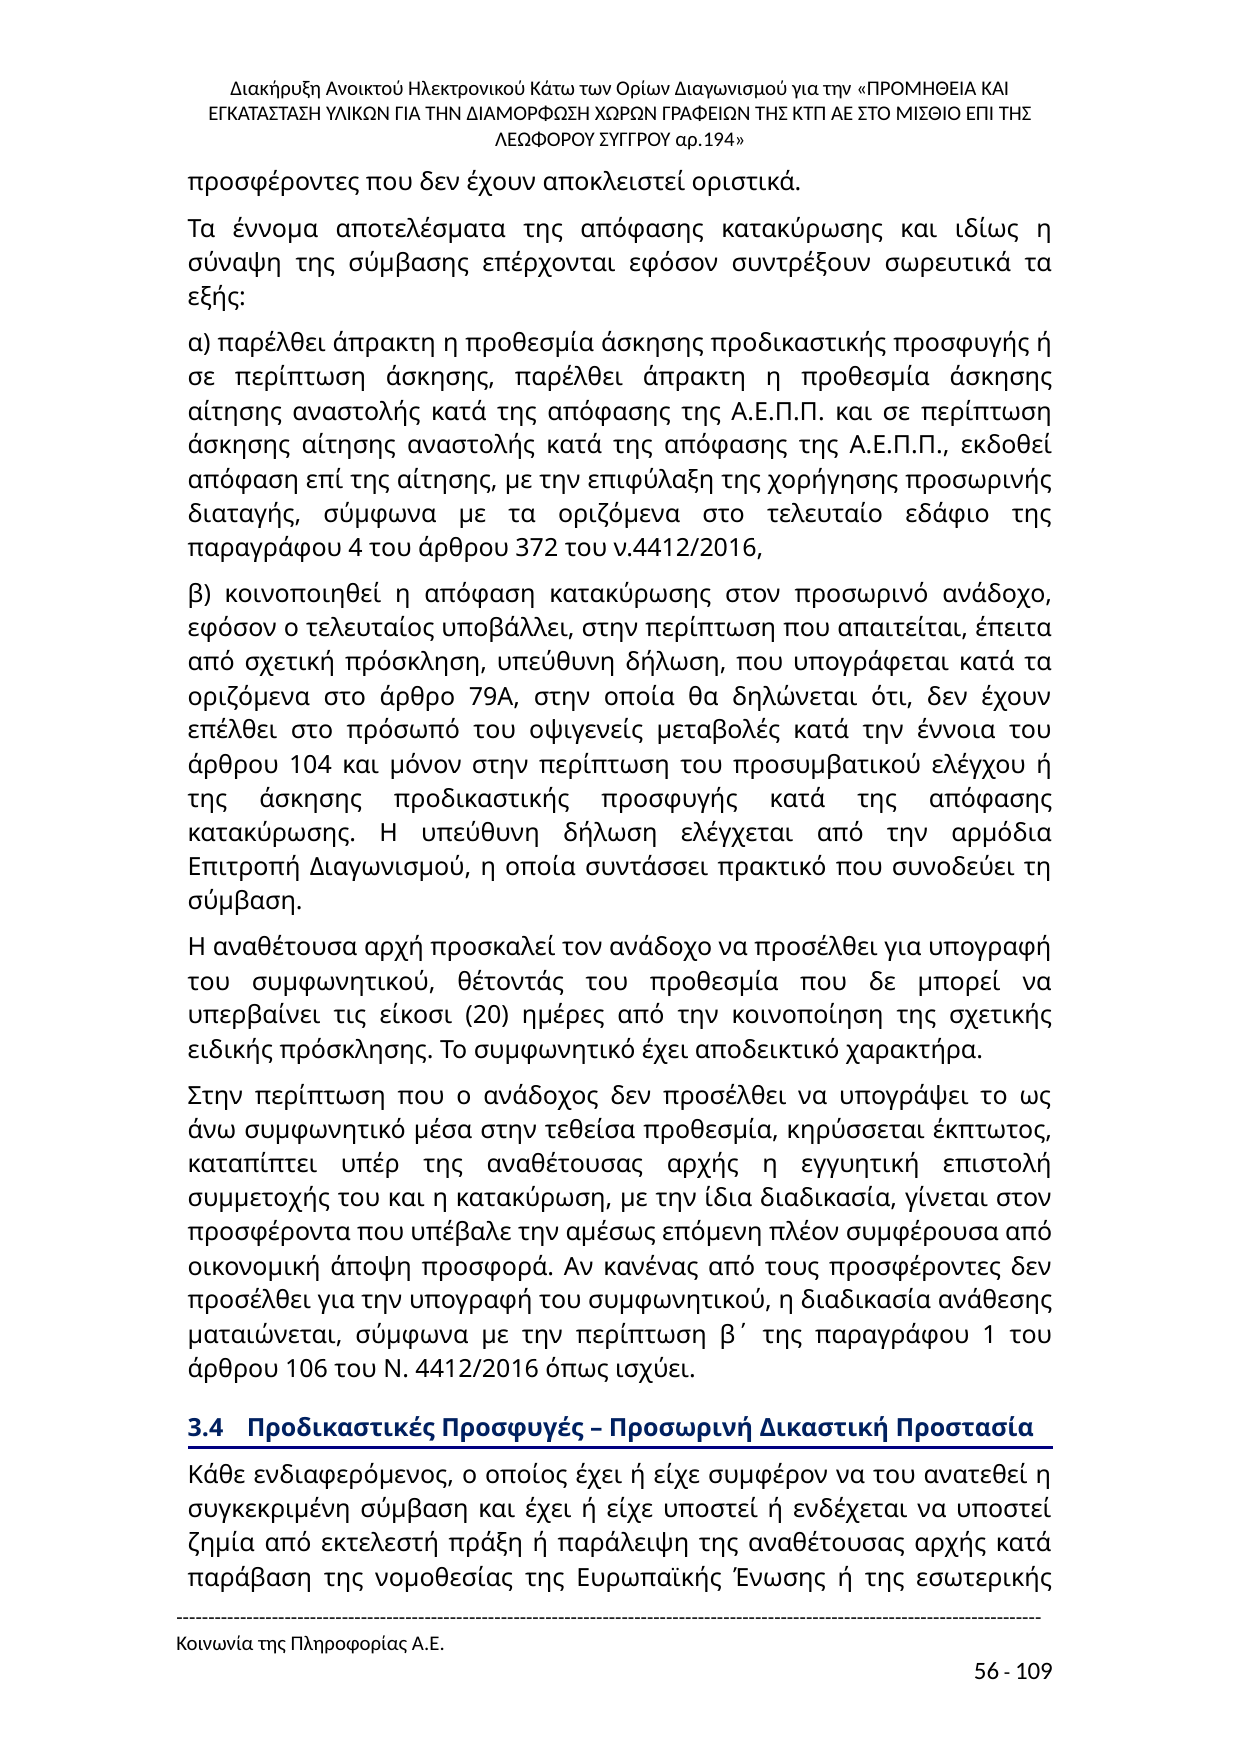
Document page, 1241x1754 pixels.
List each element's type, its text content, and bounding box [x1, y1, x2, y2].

text Τα έννομα αποτελέσματα της απόφασης κατακύρωσης και ιδίως η σύναψη της σύμβασης επέρχονται εφόσον συντρέξουν σωρευτικά τα εξής: [187, 210, 1053, 312]
subtitle Προδικαστικές Προσφυγές – Προσωρινή Δικαστική Προστασία [187, 1409, 1053, 1449]
text Στην περίπτωση που ο ανάδοχος δεν προσέλθει να υπογράψει το ως άνω συμφωνητικό μέσα στην τεθείσα προθεσμία, κηρύσσεται έκπτωτος, καταπίπτει υπέρ της αναθέτουσας αρχής η εγγυητική επιστολή συμμετοχής του και η κατακύρωση, με την ίδια διαδικασία, γίνεται στον προσφέροντα που υπέβαλε την αμέσως επόμενη πλέον συμφέρουσα από οικονομική άποψη προσφορά. Αν κανένας από τους προσφέροντες δεν προσέλθει για την υπογραφή του συμφωνητικού, η διαδικασία ανάθεσης ματαιώνεται, σύμφωνα με την περίπτωση β΄ της παραγράφου 1 του άρθρου 106 του Ν. 4412/2016 όπως ισχύει. [187, 1078, 1053, 1384]
text β) κοινοποιηθεί η απόφαση κατακύρωσης στον προσωρινό ανάδοχο, εφόσον ο τελευταίος υποβάλλει, στην περίπτωση που απαιτείται, έπειτα από σχετική πρόσκληση, υπεύθυνη δήλωση, που υπογράφεται κατά τα οριζόμενα στο άρθρο 79Α, στην οποία θα δηλώνεται ότι, δεν έχουν επέλθει στο πρόσωπό του οψιγενείς μεταβολές κατά την έννοια του άρθρου 104 και μόνον στην περίπτωση του προσυμβατικού ελέγχου ή της άσκησης προδικαστικής προσφυγής κατά της απόφασης κατακύρωσης. Η υπεύθυνη δήλωση ελέγχεται από την αρμόδια Επιτροπή Διαγωνισμού, η οποία συντάσσει πρακτικό που συνοδεύει τη σύμβαση. [187, 576, 1053, 917]
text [187, 1457, 1053, 1593]
text α) παρέλθει άπρακτη η προθεσμία άσκησης προδικαστικής προσφυγής ή σε περίπτωση άσκησης, παρέλθει άπρακτη η προθεσμία άσκησης αίτησης αναστολής κατά της απόφασης της Α.Ε.Π.Π. και σε περίπτωση άσκησης αίτησης αναστολής κατά της απόφασης της Α.Ε.Π.Π., εκδοθεί απόφαση επί της αίτησης, με την επιφύλαξη της χορήγησης προσωρινής διαταγής, σύμφωνα με τα οριζόμενα στο τελευταίο εδάφιο της παραγράφου 4 του άρθρου 372 του ν.4412/2016, [187, 325, 1053, 563]
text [187, 164, 1053, 198]
text Η αναθέτουσα αρχή προσκαλεί τον ανάδοχο να προσέλθει για υπογραφή του συμφωνητικού, θέτοντάς του προθεσμία που δε μπορεί να υπερβαίνει τις είκοσι (20) ημέρες από την κοινοποίηση της σχετικής ειδικής πρόσκλησης. Το συμφωνητικό έχει αποδεικτικό χαρακτήρα. [187, 929, 1053, 1065]
